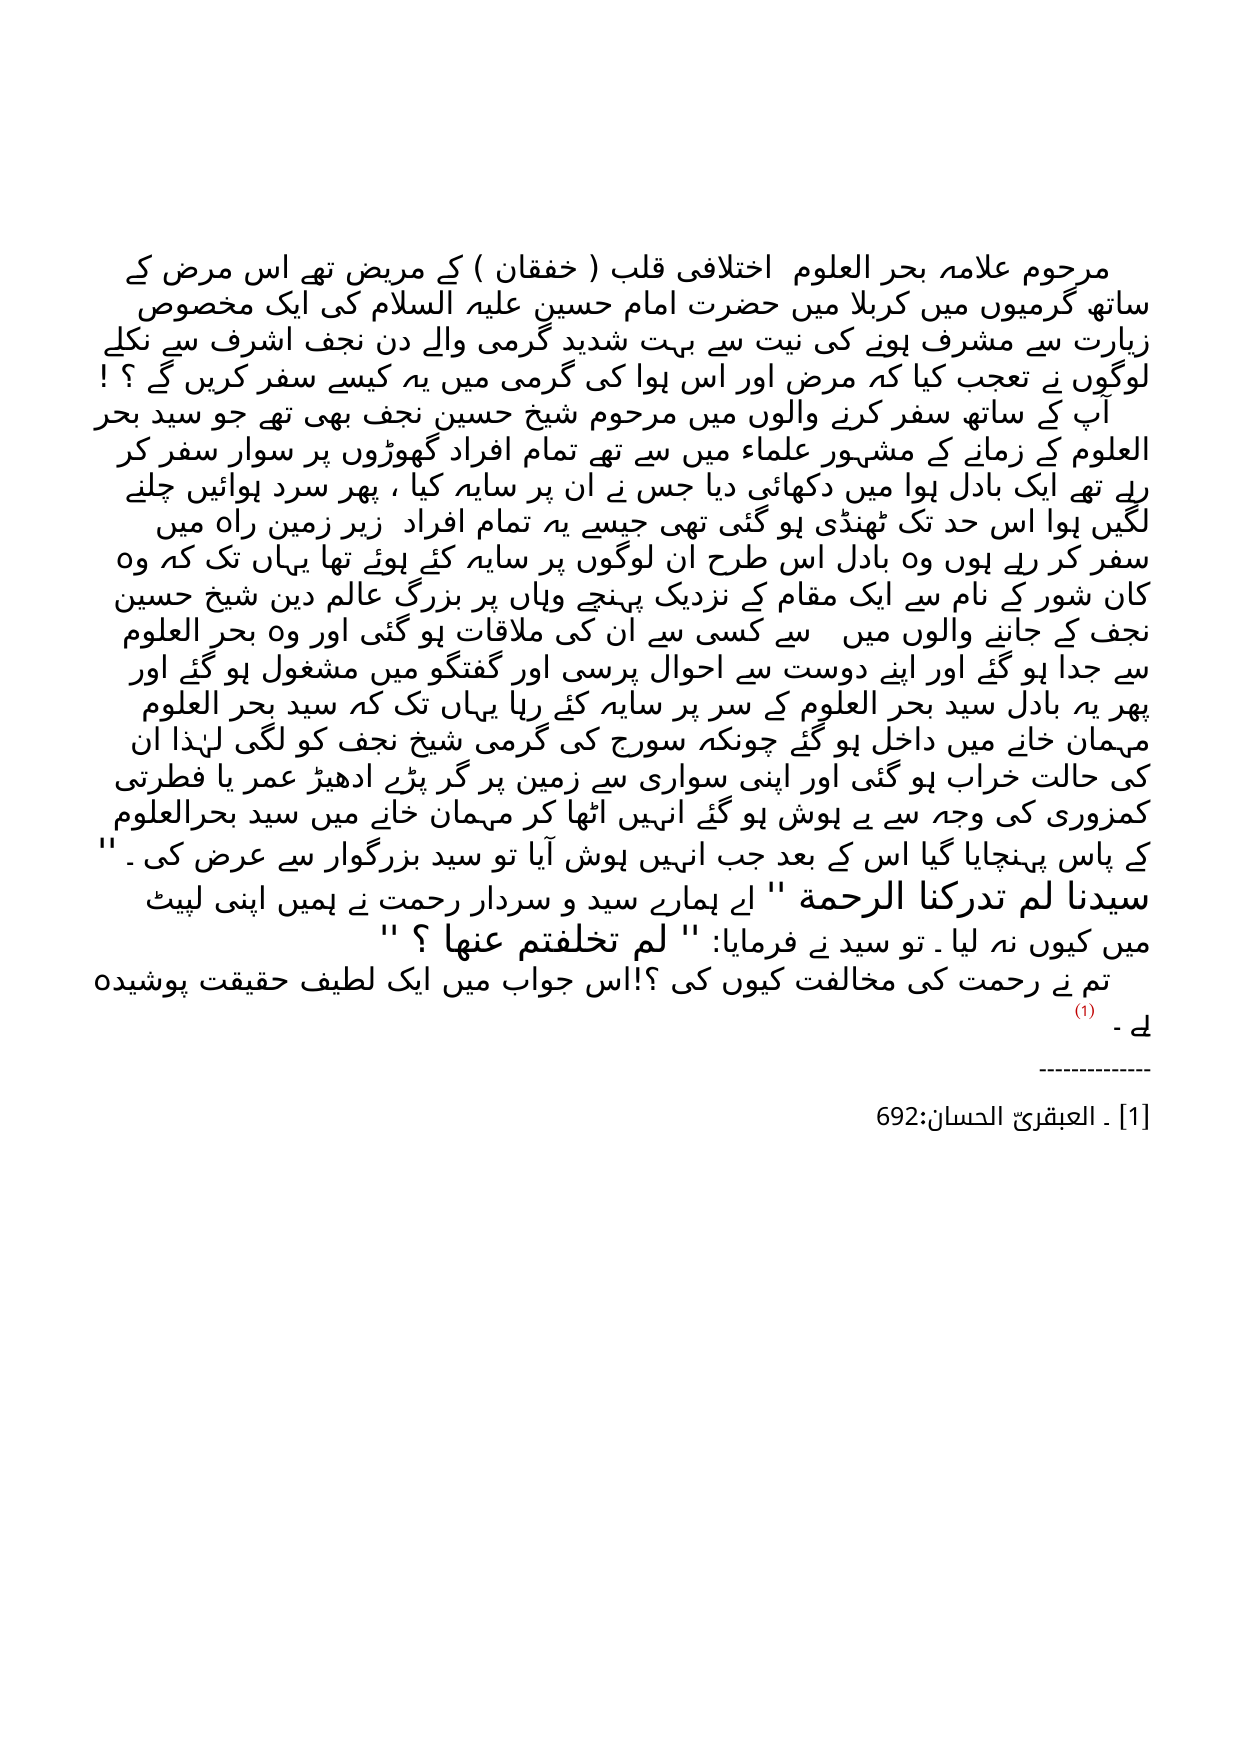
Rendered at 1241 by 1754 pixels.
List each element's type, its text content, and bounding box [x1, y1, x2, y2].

text آپ کے ساتھ سفر کرنے والوں میں مرحوم شیخ حسین نجف بھی تھے جو سید بحر العلوم کے زمانے کے مشہور علماء میں سے تھے تمام افراد گھوڑوں پر سوار سفر کر رہے تھے ایک بادل ہوا میں دکھائی دیا جس نے ان پر سایہ کیا ، پھر سرد ہوائیں چلنے لگیں ہوا اس حد تک ٹھنڈی ہو گئی تھی جیسے یہ تمام افراد زیر زمین راہ میں سفر کر رہے ہوں وہ بادل اس طرح ان لوگوں پر سایہ کئے ہوئے تھا یہاں تک کہ وہ کان شور کے نام سے ایک مقام کے نزدیک پہنچے وہاں پر بزرگ عالم دین شیخ حسین نجف کے جاننے والوں میں سے کسی سے ان کی ملاقات ہو گئی اور وہ بحر العلوم سے جدا ہو گئے اور اپنے دوست سے احوال پرسی اور گفتگو میں مشغول ہو گئے اور پھر یہ بادل سید بحر العلوم کے سر پر سایہ کئے رہا یہاں تک کہ سید بحر العلوم مہمان خانے میں داخل ہو گئے چونکہ سورج کی گرمی شیخ نجف کو لگی لہٰذا ان کی حالت خراب ہو گئی اور اپنی سواری سے زمین پر گر پڑے ادھیڑ عمر یا فطرتی کمزوری کی وجہ سے بے ہوش ہو گئے انہیں اٹھا کر مہمان خانے میں سید بحرالعلوم کے پاس پہنچایا گیا اس کے بعد جب انہیں ہوش آیا تو سید بزرگوار سے عرض کی ۔ '' سیدنا لم تدرکنا الرحمة '' اے ہمارے سید و سردار رحمت نے ہمیں اپنی لپیٹ میں کیوں نہ لیا ۔ تو سید نے فرمایا: '' لم تخلفتم عنها ؟ '' [89, 394, 1152, 962]
text مرحوم علامہ بحر العلوم اختلافی قلب ( خفقان ) کے مریض تھے اس مرض کے ساتھ گرمیوں میں کربلا میں حضرت امام حسین علیہ السلام کی ایک مخصوص زیارت سے مشرف ہونے کی نیت سے بہت شدید گرمی والے دن نجف اشرف سے نکلے لوگوں نے تعجب کیا کہ مرض اور اس ہوا کی گرمی میں یہ کیسے سفر کریں گے ؟ ! [89, 249, 1152, 394]
text [1] ۔ العبقریّ الحسان:692 [89, 1093, 1152, 1140]
text -------------- [89, 1045, 1152, 1093]
text تم نے رحمت کی مخالفت کیوں کی ؟!اس جواب میں ایک لطیف حقیقت پوشیدہ ہے ۔ (1) [89, 962, 1152, 1045]
